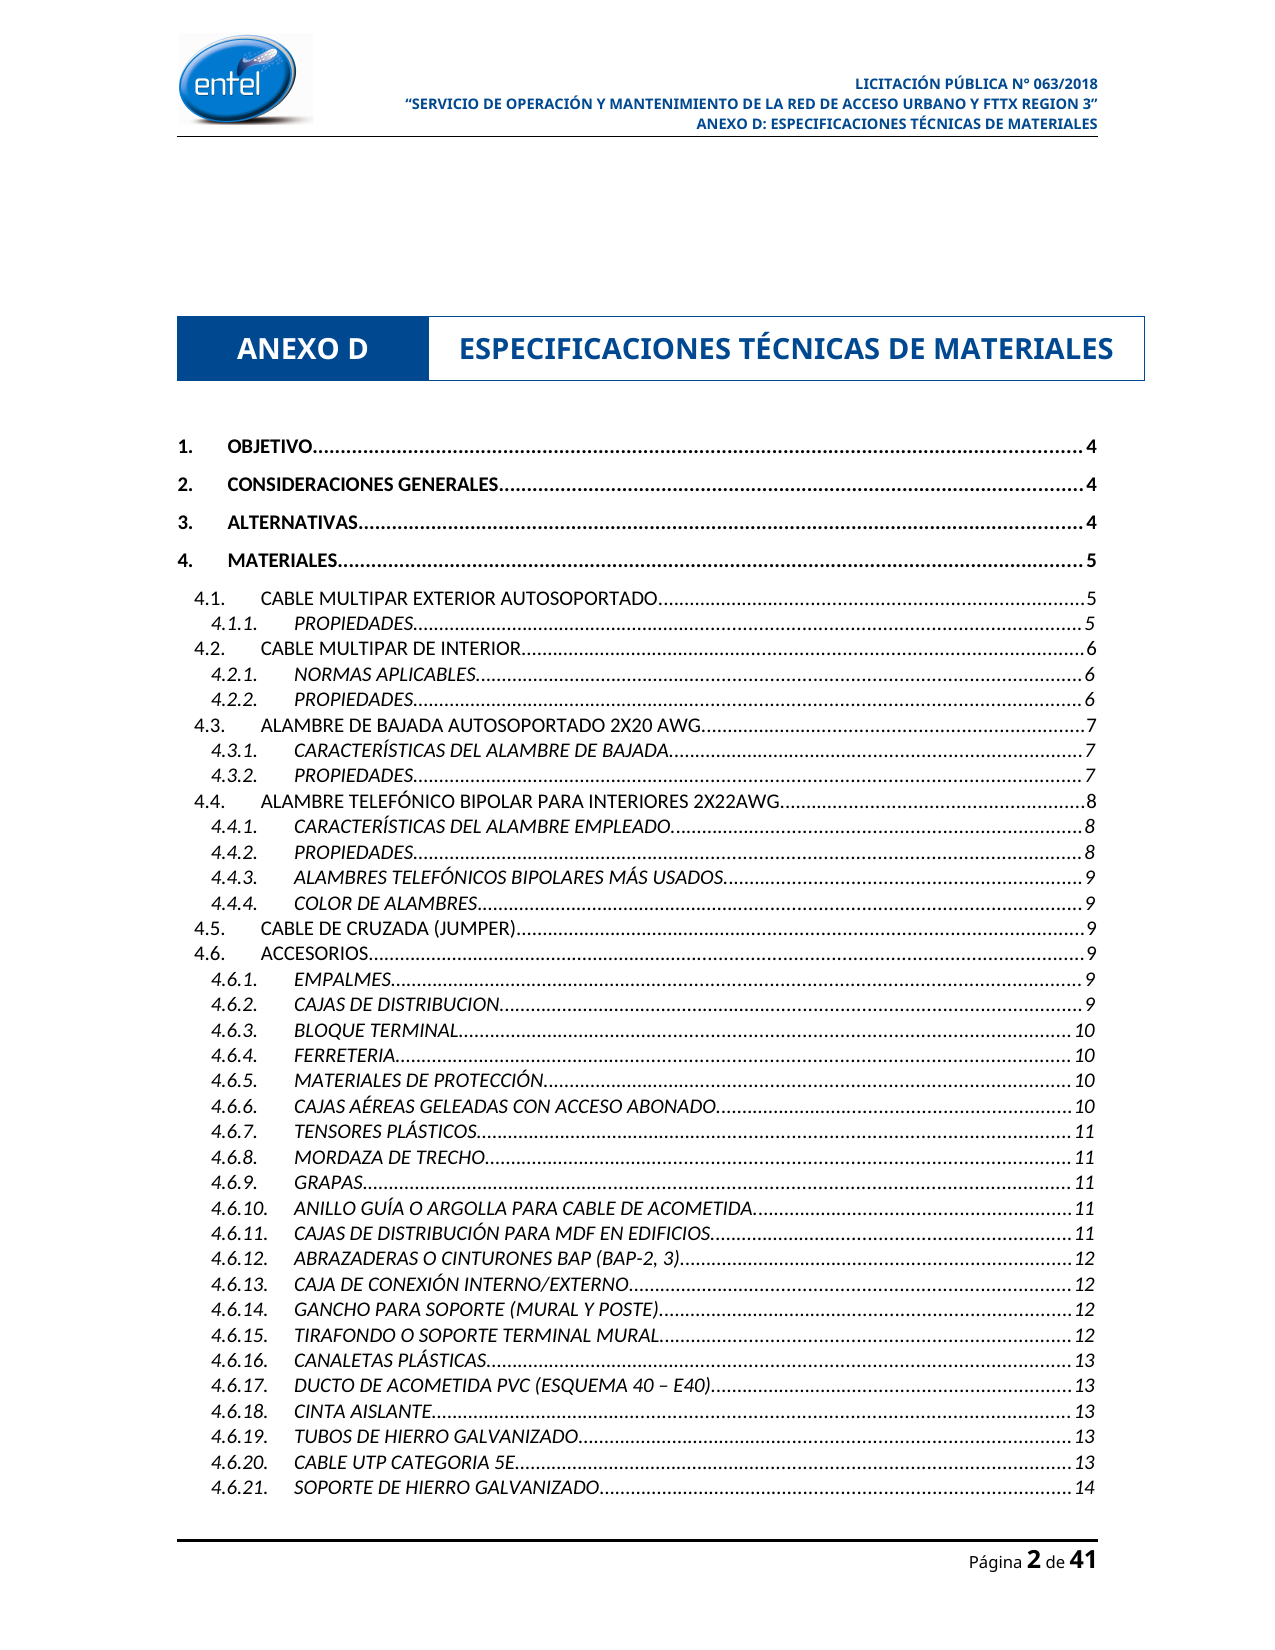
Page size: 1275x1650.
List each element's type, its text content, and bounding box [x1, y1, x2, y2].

text 4.6.13. CAJA DE CONEXIÓN INTERNO/EXTERNO. 12 [211, 1271, 1098, 1296]
text 4.6.5. MATERIALES DE PROTECCIÓN. 10 [211, 1068, 1098, 1093]
text 4.6.1. EMPALMES. 9 [211, 966, 1098, 991]
text 4.1. CABLE MULTIPAR EXTERIOR AUTOSOPORTADO. 5 [194, 585, 1098, 610]
text 4.6.4. FERRETERIA. 10 [211, 1042, 1098, 1068]
text 4.6.11. CAJAS DE DISTRIBUCIÓN PARA MDF EN EDIFICIOS. 11 [211, 1220, 1098, 1246]
text 4.6.9. GRAPAS. 11 [211, 1169, 1098, 1195]
text 4.4. ALAMBRE TELEFÓNICO BIPOLAR PARA INTERIORES 2X22AWG. 8 [194, 788, 1098, 813]
text 4.6.16. CANALETAS PLÁSTICAS. 13 [211, 1347, 1098, 1373]
text 4.6.12. ABRAZADERAS O CINTURONES BAP (BAP-2, 3). 12 [211, 1246, 1098, 1271]
text 4.6.7. TENSORES PLÁSTICOS. 11 [211, 1118, 1098, 1144]
text 4.3.2. PROPIEDADES. 7 [211, 763, 1098, 788]
text 4.6.17. DUCTO DE ACOMETIDA PVC (ESQUEMA 40 – E40). 13 [211, 1373, 1098, 1398]
text 4.3. ALAMBRE DE BAJADA AUTOSOPORTADO 2X20 AWG. 7 [194, 712, 1098, 737]
text 4.6.14. GANCHO PARA SOPORTE (MURAL Y POSTE). 12 [211, 1296, 1098, 1322]
text 4.1.1. PROPIEDADES. 5 [211, 610, 1098, 636]
text 4. MATERIALES. 5 [177, 547, 1098, 572]
text 4.2.1. NORMAS APLICABLES. 6 [211, 661, 1098, 686]
text 4.5. CABLE DE CRUZADA (JUMPER). 9 [194, 915, 1098, 941]
text 4.6.6. CAJAS AÉREAS GELEADAS CON ACCESO ABONADO. 10 [211, 1093, 1098, 1118]
text 1. OBJETIVO. 4 [177, 433, 1098, 458]
text 4.2.2. PROPIEDADES. 6 [211, 686, 1098, 712]
text 4.4.1. CARACTERÍSTICAS DEL ALAMBRE EMPLEADO. 8 [211, 813, 1098, 839]
text 4.6.10. ANILLO GUÍA O ARGOLLA PARA CABLE DE ACOMETIDA. 11 [211, 1195, 1098, 1220]
text 4.2. CABLE MULTIPAR DE INTERIOR. 6 [194, 636, 1098, 661]
text 4.6.18. CINTA AISLANTE. 13 [211, 1398, 1098, 1423]
text 4.3.1. CARACTERÍSTICAS DEL ALAMBRE DE BAJADA. 7 [211, 737, 1098, 763]
text 4.6.3. BLOQUE TERMINAL. 10 [211, 1017, 1098, 1042]
text 3. ALTERNATIVAS. 4 [177, 509, 1098, 534]
text 4.6.8. MORDAZA DE TRECHO. 11 [211, 1144, 1098, 1169]
text 4.4.2. PROPIEDADES. 8 [211, 839, 1098, 864]
text 4.4.3. ALAMBRES TELEFÓNICOS BIPOLARES MÁS USADOS. 9 [211, 864, 1098, 890]
text 4.6. ACCESORIOS. 9 [194, 941, 1098, 966]
text 4.6.21. SOPORTE DE HIERRO GALVANIZADO 14 [211, 1474, 1098, 1500]
picture [178, 33, 314, 125]
text 2. CONSIDERACIONES GENERALES. 4 [177, 471, 1098, 496]
text 4.6.19. TUBOS DE HIERRO GALVANIZADO. 13 [211, 1423, 1098, 1449]
text 4.6.20. CABLE UTP CATEGORIA 5E. 13 [211, 1449, 1098, 1474]
text 4.6.15. TIRAFONDO O SOPORTE TERMINAL MURAL. 12 [211, 1322, 1098, 1347]
table_header ANEXO D [178, 317, 428, 380]
text 4.4.4. COLOR DE ALAMBRES. 9 [211, 890, 1098, 915]
table_header ESPECIFICACIONES TÉCNICAS DE MATERIALES [429, 317, 1144, 380]
text 4.6.2. CAJAS DE DISTRIBUCION. 9 [211, 991, 1098, 1017]
